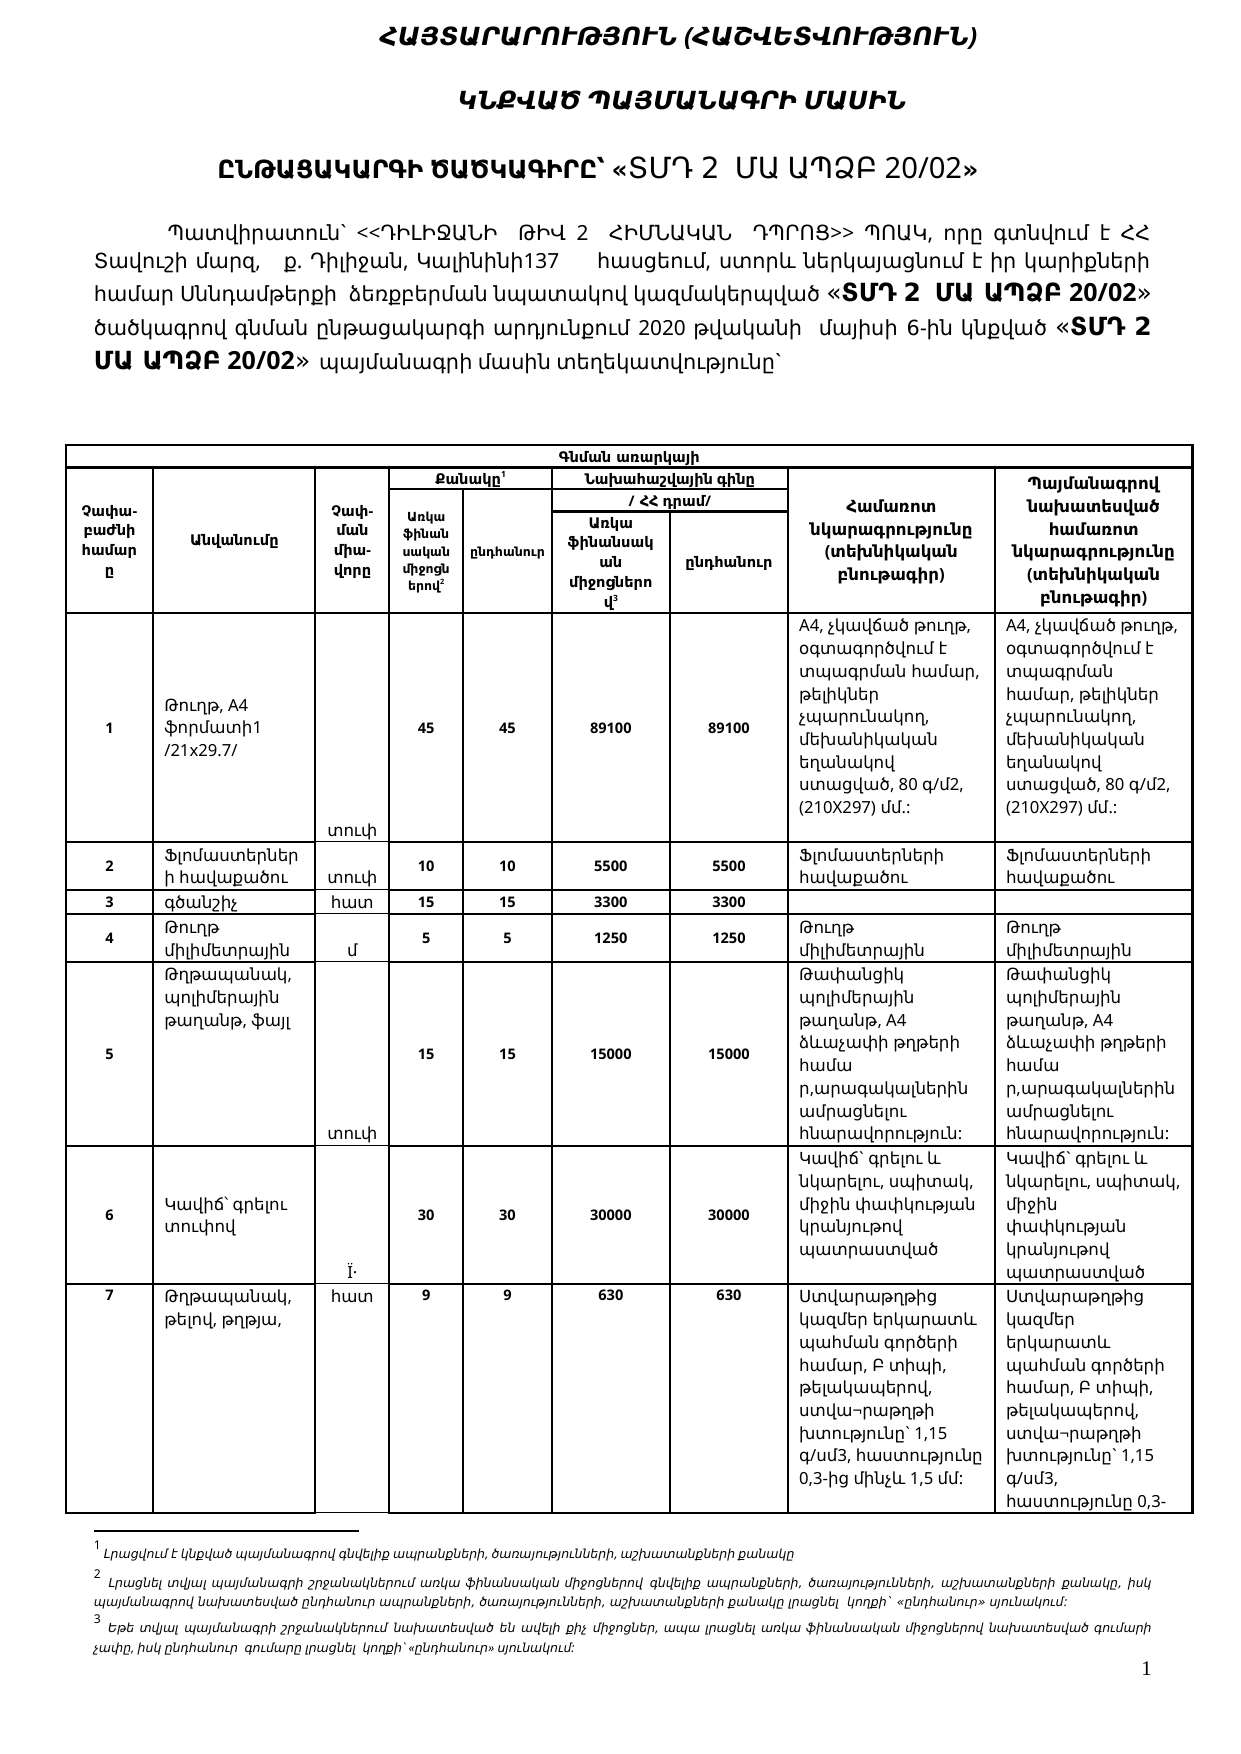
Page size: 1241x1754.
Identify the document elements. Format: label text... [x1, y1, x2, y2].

table_cell Ֆլոմաստերների հավաքածու [154, 843, 314, 888]
table_cell 89100 [553, 614, 669, 841]
table_cell տուփ [316, 614, 388, 841]
text ԿՆՔՎԱԾ ՊԱՅՄԱՆԱԳՐԻ ՄԱՍԻՆ [94, 83, 1152, 117]
table_cell 5 [464, 915, 551, 961]
table_cell 45 [390, 614, 462, 841]
table_cell 5500 [553, 843, 669, 888]
table_cell հատ [316, 1284, 388, 1512]
table_cell 30000 [553, 1147, 669, 1283]
table_cell Համառոտ նկարագրությունը (տեխնիկական բնութագիր) [789, 469, 994, 612]
table_cell 630 [553, 1285, 669, 1512]
table_cell Կավիճ՝ գրելու տուփով [154, 1147, 314, 1283]
table_cell 30000 [671, 1147, 787, 1283]
table_cell 89100 [671, 614, 787, 841]
table_cell Թղթապանակ, պոլիմերային թաղանթ, ֆայլ [154, 963, 314, 1144]
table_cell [154, 1285, 314, 1512]
table_cell 4 [67, 915, 152, 961]
table_cell 45 [464, 614, 551, 841]
table_cell 15000 [553, 963, 669, 1144]
table_cell Թափանցիկ պոլիմերային թաղանթ, A4 ձևաչափի թղթերի համար,արագակալներին ամրացնելու հնարավորություն: [789, 963, 994, 1144]
text Պատվիրատուն` <<ԴԻԼԻՋԱՆԻ ԹԻՎ 2 ՀԻՄՆԱԿԱՆ ԴՊՐՈՑ>> ՊՈԱԿ, որը գտնվում է ՀՀ Տավուշի մարզ, ք. Դիլիջան, Կալինինի137 հասցեում, ստորև ներկայացնում է իր կարիքների համար Սննդամթերքի ձեռքբերման նպատակով կազմակերպված «ՏՄԴ 2 ՄԱ ԱՊՁԲ 20/02» ծածկագրով գնման ընթացակարգի արդյունքում 2020 թվականի մայիսի 6-ին կնքված «ՏՄԴ 2 ՄԱ ԱՊՁԲ 20/02» պայմանագրի մասին տեղեկատվությունը` [94, 218, 1152, 377]
table_cell Թուղթ միլիմետրային [789, 915, 994, 961]
table_cell 10 [464, 843, 551, 888]
table_cell Կավիճ` գրելու և նկարելու, սպիտակ, միջին փափկության կրանյութով պատրաստված [996, 1147, 1191, 1283]
table_header Գնման առարկայի [67, 446, 1191, 466]
table_cell 10 [390, 843, 462, 888]
table_cell 3300 [671, 891, 787, 913]
table_cell Թուղթ միլիմետրային [154, 915, 314, 961]
table_cell 9 [390, 1285, 462, 1512]
table_cell [996, 891, 1191, 913]
table_cell 5 [67, 963, 152, 1144]
table_cell Թափանցիկ պոլիմերային թաղանթ, A4 ձևաչափի թղթերի համար,արագակալներին ամրացնելու հնարավորություն: [996, 963, 1191, 1144]
text ՀԱՅՏԱՐԱՐՈՒԹՅՈՒՆ (ՀԱՇՎԵՏՎՈՒԹՅՈՒՆ) [94, 19, 1152, 53]
table_cell Քանակը [390, 469, 551, 488]
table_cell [789, 1285, 994, 1512]
subtitle ԸՆԹԱՑԱԿԱՐԳԻ ԾԱԾԿԱԳԻՐԸ՝ «ՏՄԴ 2 ՄԱ ԱՊՁԲ 20/02» [94, 147, 1152, 187]
table_cell հատ [316, 890, 388, 913]
table_cell Ֆլոմաստերների հավաքածու [789, 843, 994, 888]
table_cell Թուղթ միլիմետրային [996, 915, 1191, 961]
table_cell [789, 891, 994, 913]
table_cell 3 [67, 891, 152, 913]
table_cell 15 [390, 891, 462, 913]
table_cell Առկա ֆինանսական միջոցներով [553, 513, 669, 612]
table_cell Չափ-ման միա-վորը [316, 469, 388, 612]
table_cell 15 [464, 891, 551, 913]
table_cell Առկա ֆինանսական միջոցներով [390, 490, 462, 612]
table_cell Նախահաշվային գինը [553, 469, 787, 488]
table_cell 7 [67, 1285, 152, 1512]
table_cell ընդհանուր [671, 513, 787, 612]
table_cell Ï· [316, 1146, 388, 1283]
table_cell 15 [390, 963, 462, 1144]
table_cell 2 [67, 843, 152, 888]
table_cell տուփ [316, 962, 388, 1144]
table_cell 5500 [671, 843, 787, 888]
table_cell А4, չկավճած թուղթ, օգտագործվում է տպագրման համար, թելիկներ չպարունակող, մեխանիկական եղանակով ստացված, 80 գ/մ2, (210X297) մմ.: [996, 614, 1191, 841]
table_cell 630 [671, 1285, 787, 1512]
table_cell А4, չկավճած թուղթ, օգտագործվում է տպագրման համար, թելիկներ չպարունակող, մեխանիկական եղանակով ստացված, 80 գ/մ2, (210X297) մմ.: [789, 614, 994, 841]
table_cell 30 [390, 1147, 462, 1283]
table_cell 9 [464, 1285, 551, 1512]
table_cell 30 [464, 1147, 551, 1283]
table_cell / ՀՀ դրամ/ [553, 490, 787, 510]
table_cell Թուղթ, A4 ֆորմատի1 /21x29.7/ [154, 614, 314, 841]
table_cell Ֆլոմաստերների հավաքածու [996, 843, 1191, 888]
table_cell մ [316, 914, 388, 961]
table_cell Պայմանագրով նախատեսված համառոտ նկարագրությունը (տեխնիկական բնութագիր) [996, 469, 1191, 612]
table_cell ընդհանուր [464, 490, 551, 612]
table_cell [996, 1285, 1191, 1512]
table_cell 15000 [671, 963, 787, 1144]
table_cell 15 [464, 963, 551, 1144]
table_cell 1250 [553, 915, 669, 961]
table_cell գծանշիչ [154, 891, 314, 913]
table_cell 1250 [671, 915, 787, 961]
table_cell 1 [67, 614, 152, 841]
table_cell Չափա-բաժնի համարը [67, 469, 152, 612]
table_cell 6 [67, 1147, 152, 1283]
table_cell Կավիճ` գրելու և նկարելու, սպիտակ, միջին փափկության կրանյութով պատրաստված [789, 1147, 994, 1283]
table_cell 3300 [553, 891, 669, 913]
table_cell Անվանումը [154, 469, 314, 612]
table_cell 5 [390, 915, 462, 961]
table_cell տուփ [316, 842, 388, 888]
